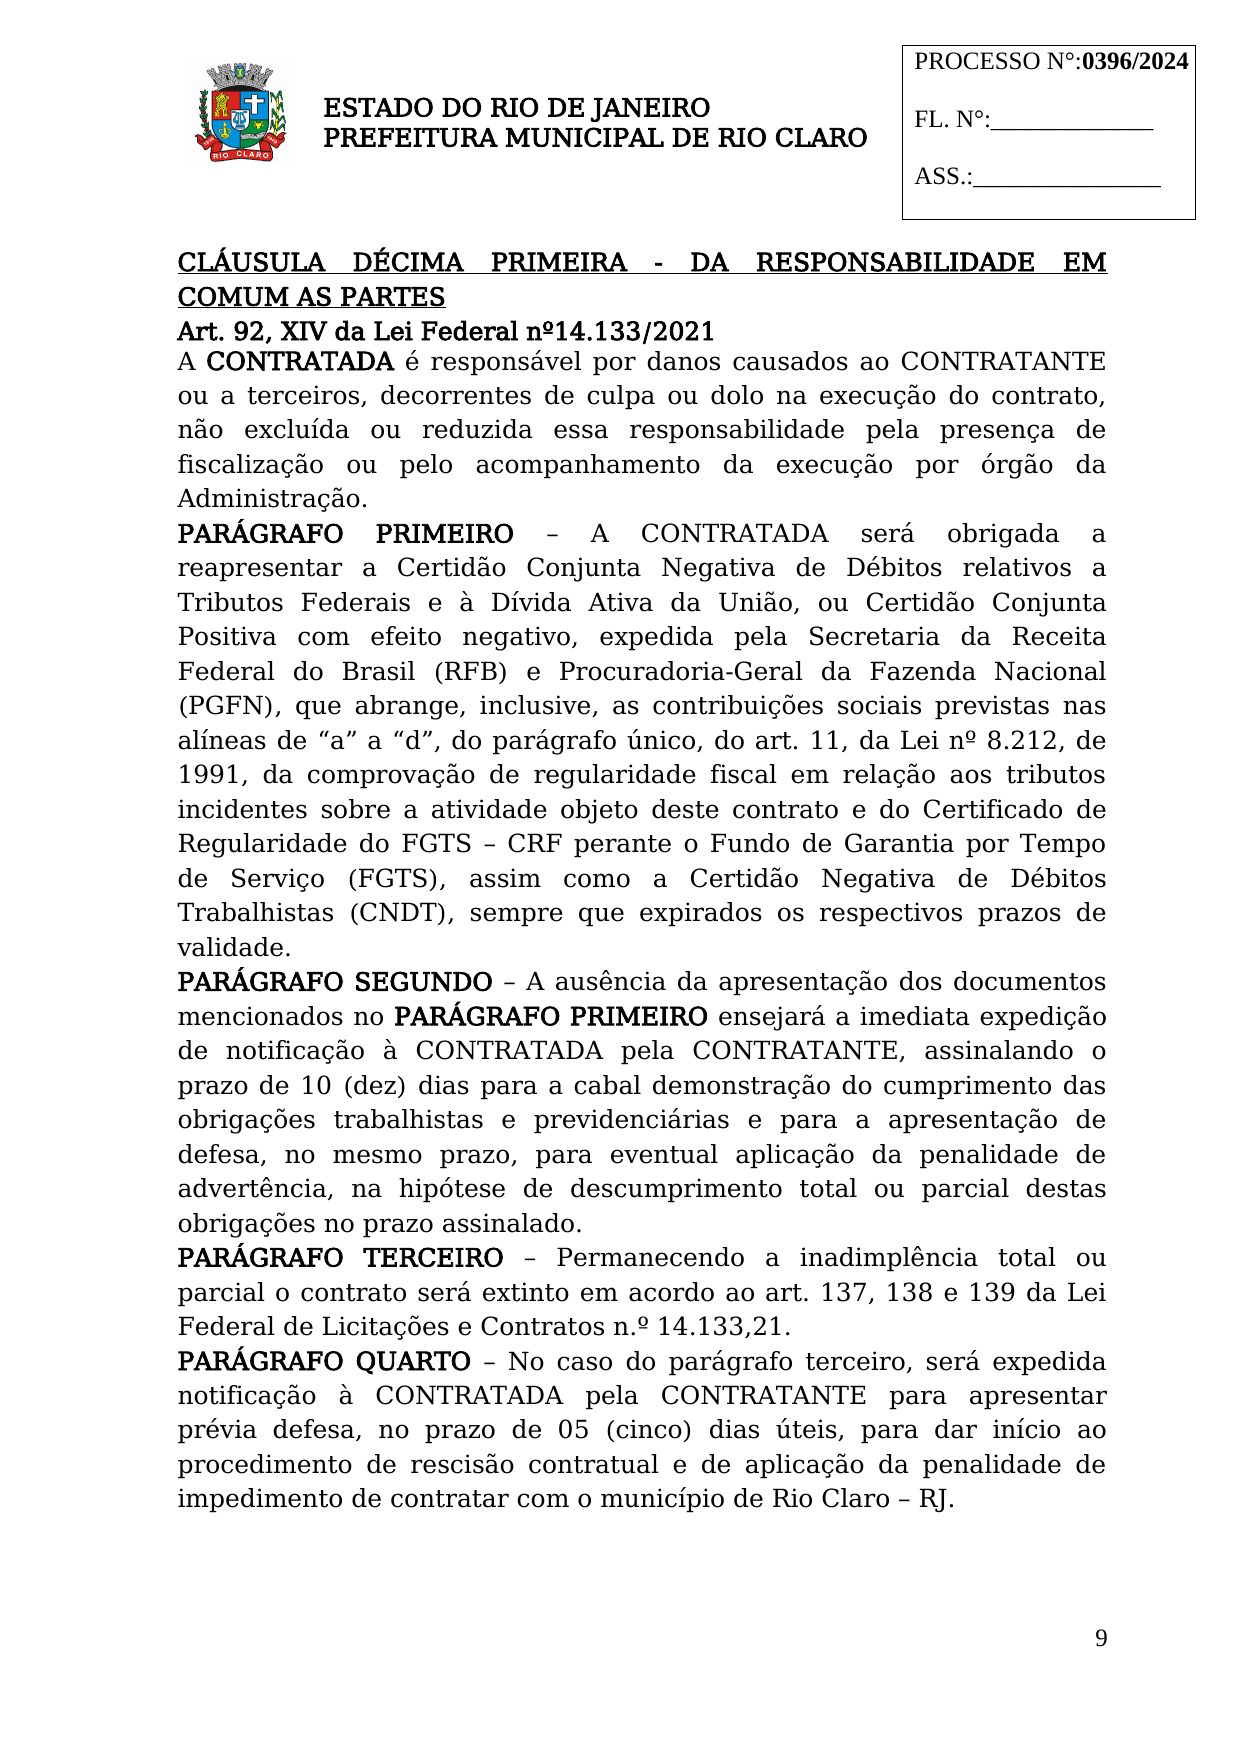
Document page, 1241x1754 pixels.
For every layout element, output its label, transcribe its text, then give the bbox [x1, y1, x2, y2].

text CLÁUSULA DÉCIMA PRIMEIRA - DA RESPONSABILIDADE EM COMUM AS PARTES [177, 274, 1107, 311]
picture [190, 60, 290, 165]
text Art. 92, XIV da Lei Federal nº14.133/2021 [177, 315, 1107, 345]
text PARÁGRAFO TERCEIRO – Permanecendo a inadimplência total ou parcial o contrato será extinto em acordo ao art. 137, 138 e 139 da Lei Federal de Licitações e Contratos n.º 14.133,21. [177, 1242, 1107, 1341]
text CLÁUSULA DÉCIMA PRIMEIRA - DA RESPONSABILIDADE EM COMUM AS PARTES [177, 246, 1107, 273]
text PARÁGRAFO QUARTO – No caso do parágrafo terceiro, será expedida notificação à CONTRATADA pela CONTRATANTE para apresentar prévia defesa, no prazo de 05 (cinco) dias úteis, para dar início ao procedimento de rescisão contratual e de aplicação da penalidade de impedimento de contratar com o município de Rio Claro – RJ. [177, 1345, 1107, 1513]
text A CONTRATADA é responsável por danos causados ao CONTRATANTE ou a terceiros, decorrentes de culpa ou dolo na execução do contrato, não excluída ou reduzida essa responsabilidade pela presença de fiscalização ou pelo acompanhamento da execução por órgão da Administração. [177, 345, 1107, 513]
text PARÁGRAFO PRIMEIRO – A CONTRATADA será obrigada a reapresentar a Certidão Conjunta Negativa de Débitos relativos a Tributos Federais e à Dívida Ativa da União, ou Certidão Conjunta Positiva com efeito negativo, expedida pela Secretaria da Receita Federal do Brasil (RFB) e Procuradoria-Geral da Fazenda Nacional (PGFN), que abrange, inclusive, as contribuições sociais previstas nas alíneas de “a” a “d”, do parágrafo único, do art. 11, da Lei nº 8.212, de 1991, da comprovação de regularidade fiscal em relação aos tributos incidentes sobre a atividade objeto deste contrato e do Certificado de Regularidade do FGTS – CRF perante o Fundo de Garantia por Tempo de Serviço (FGTS), assim como a Certidão Negativa de Débitos Trabalhistas (CNDT), sempre que expirados os respectivos prazos de validade. [177, 518, 1107, 961]
text PARÁGRAFO SEGUNDO – A ausência da apresentação dos documentos mencionados no PARÁGRAFO PRIMEIRO ensejará a imediata expedição de notificação à CONTRATADA pela CONTRATANTE, assinalando o prazo de 10 (dez) dias para a cabal demonstração do cumprimento das obrigações trabalhistas e previdenciárias e para a apresentação de defesa, no mesmo prazo, para eventual aplicação da penalidade de advertência, na hipótese de descumprimento total ou parcial destas obrigações no prazo assinalado. [177, 966, 1107, 1237]
